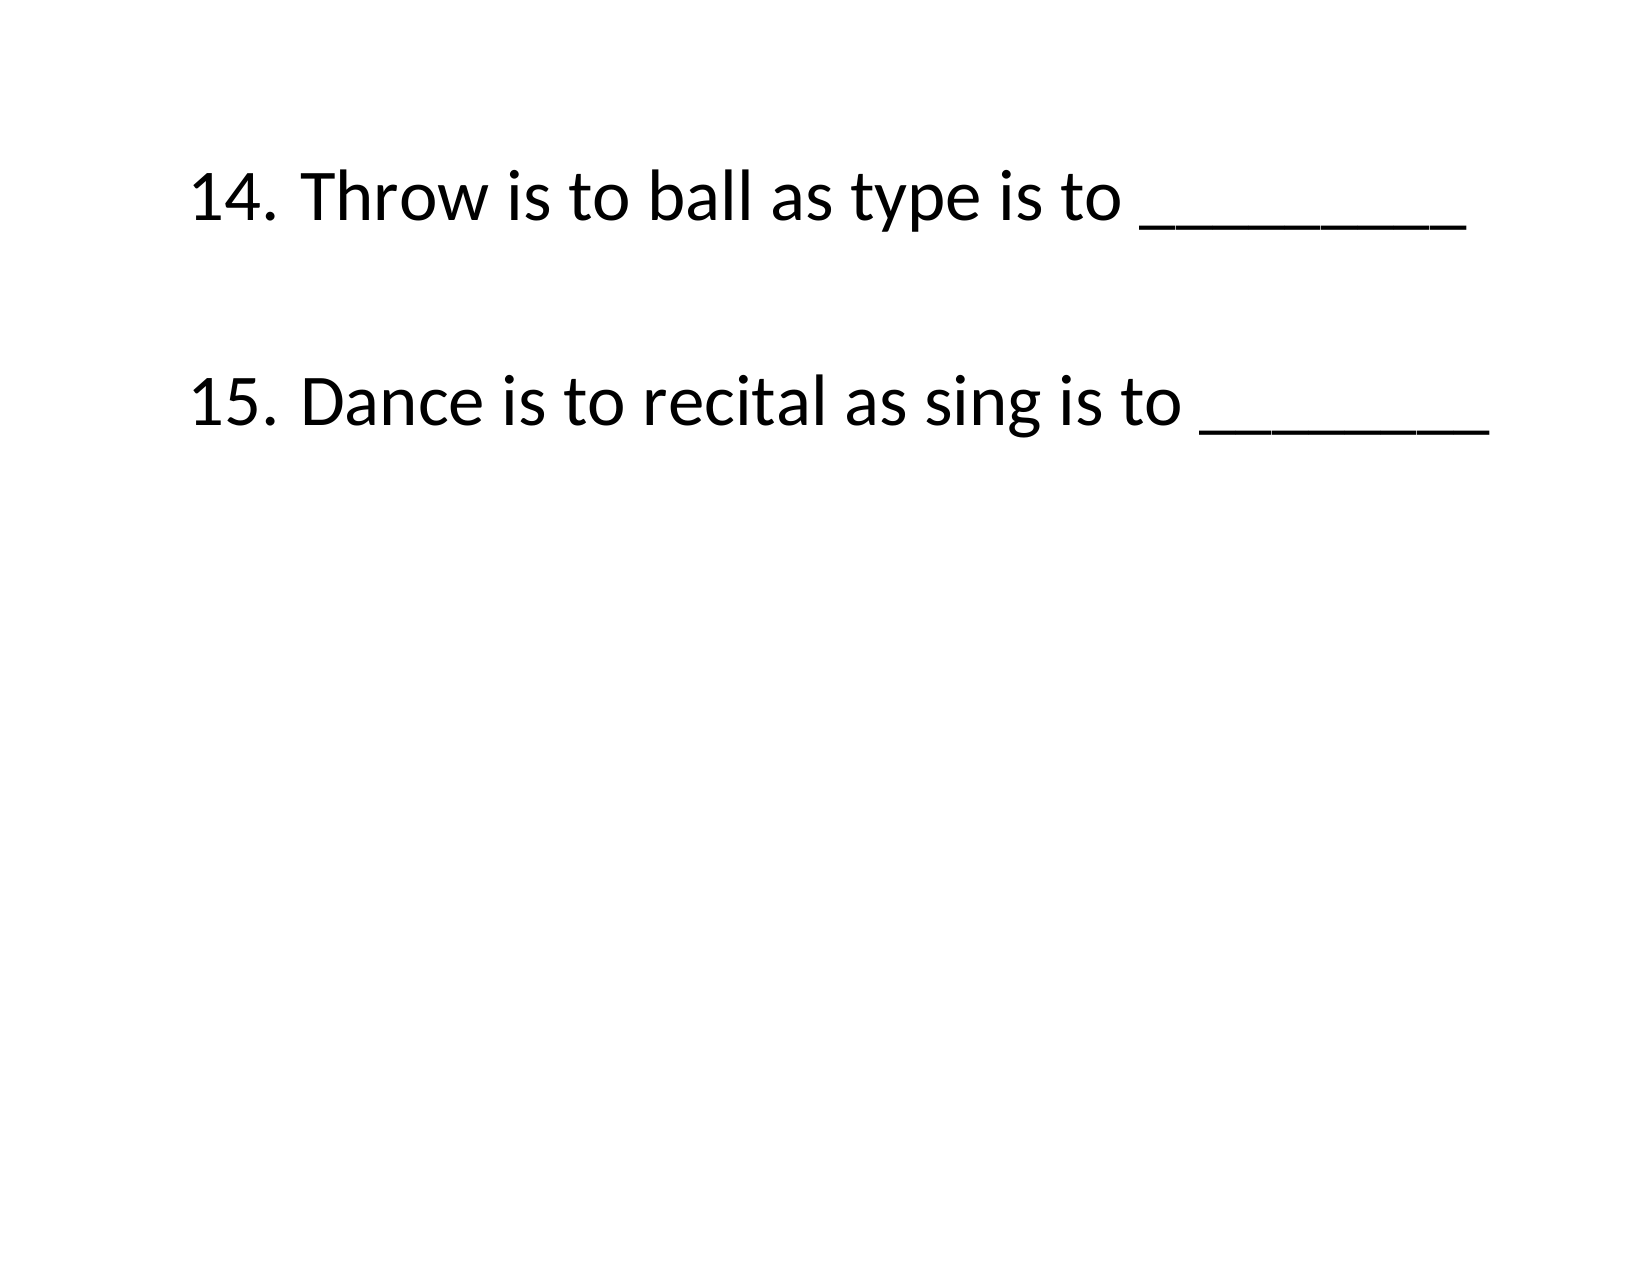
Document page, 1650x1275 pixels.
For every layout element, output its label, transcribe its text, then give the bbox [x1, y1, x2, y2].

list Dance is to recital as sing is to ________ [187, 355, 1500, 444]
list Throw is to ball as type is to _________ [187, 150, 1500, 239]
